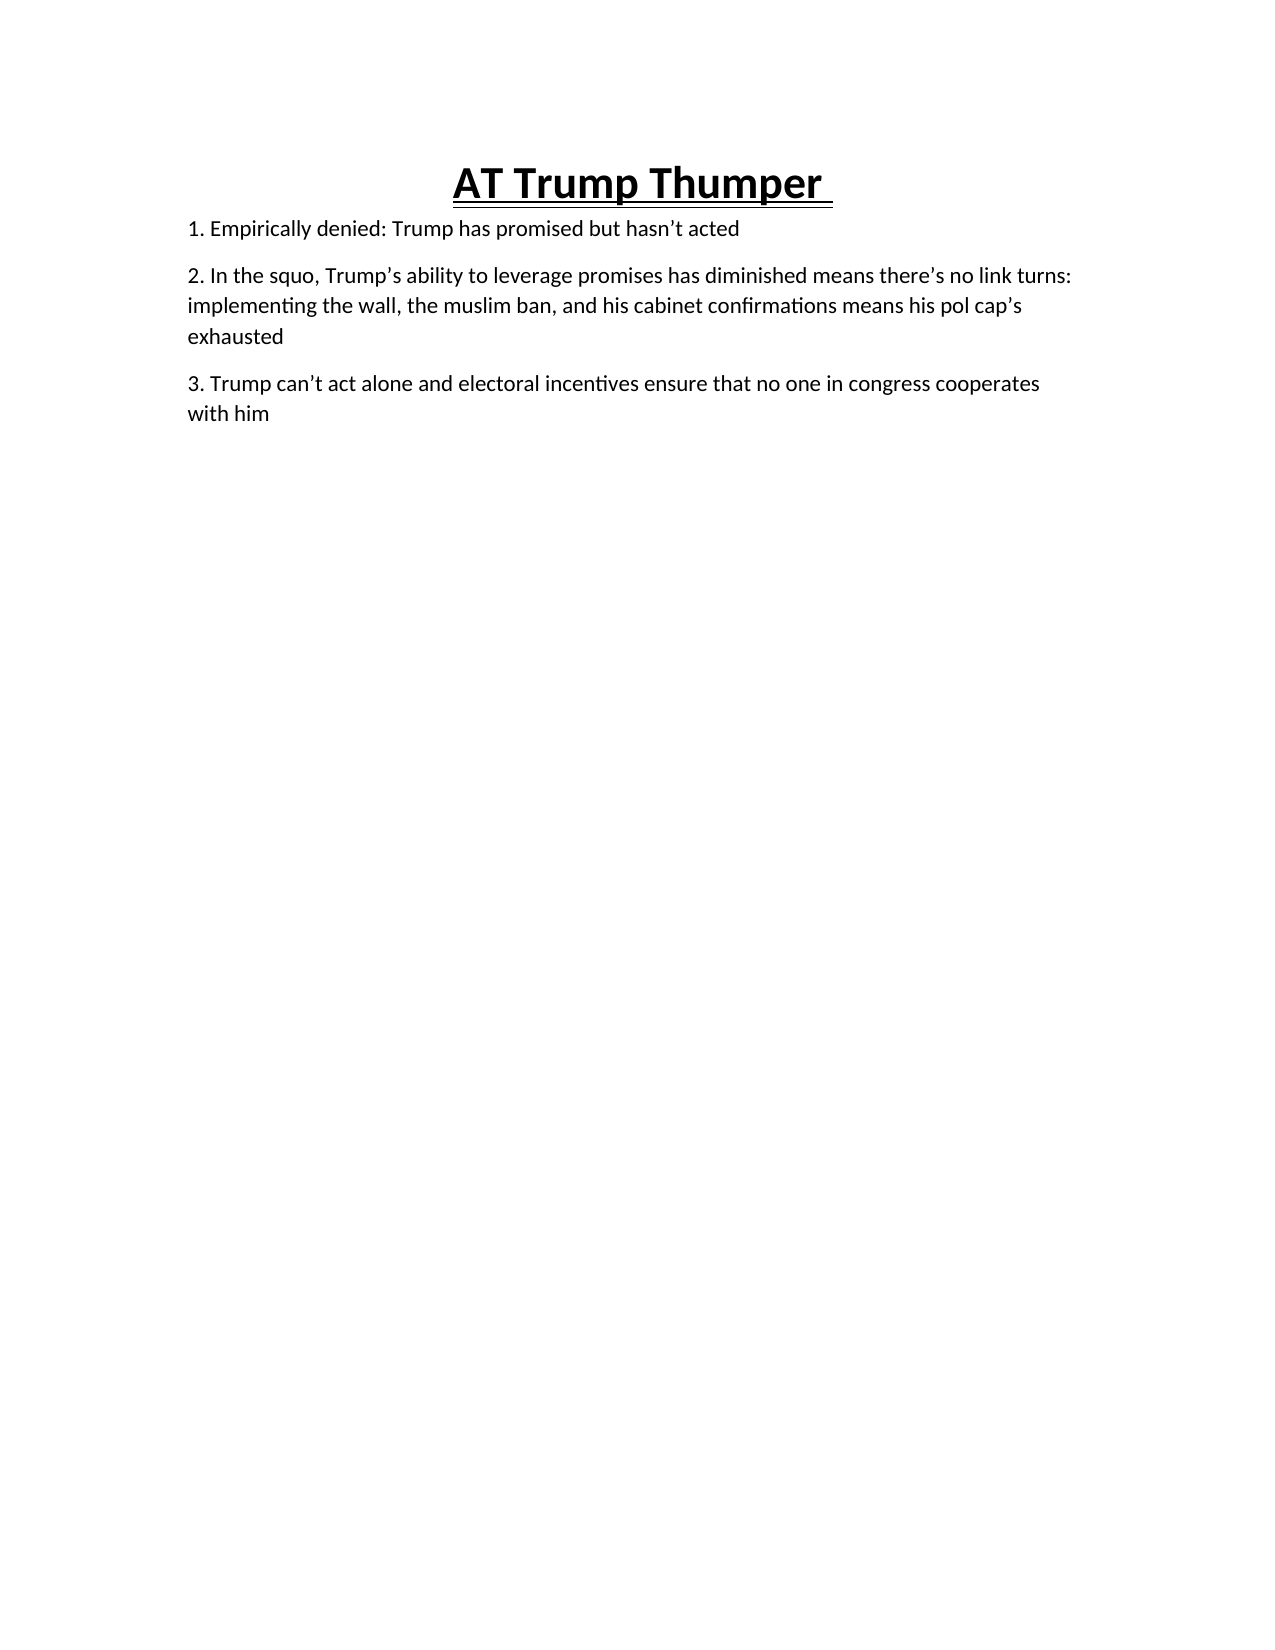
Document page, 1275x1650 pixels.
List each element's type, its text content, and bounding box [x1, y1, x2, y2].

text 3. Trump can’t act alone and electoral incentives ensure that no one in congress cooperates with him [187, 369, 1087, 427]
text 2. In the squo, Trump’s ability to leverage promises has diminished means there’s no link turns: implementing the wall, the muslim ban, and his cabinet confirmations means his pol cap’s exhausted [187, 261, 1087, 350]
subtitle AT Trump Thumper [187, 154, 1087, 210]
text 1. Empirically denied: Trump has promised but hasn’t acted [187, 214, 1087, 242]
